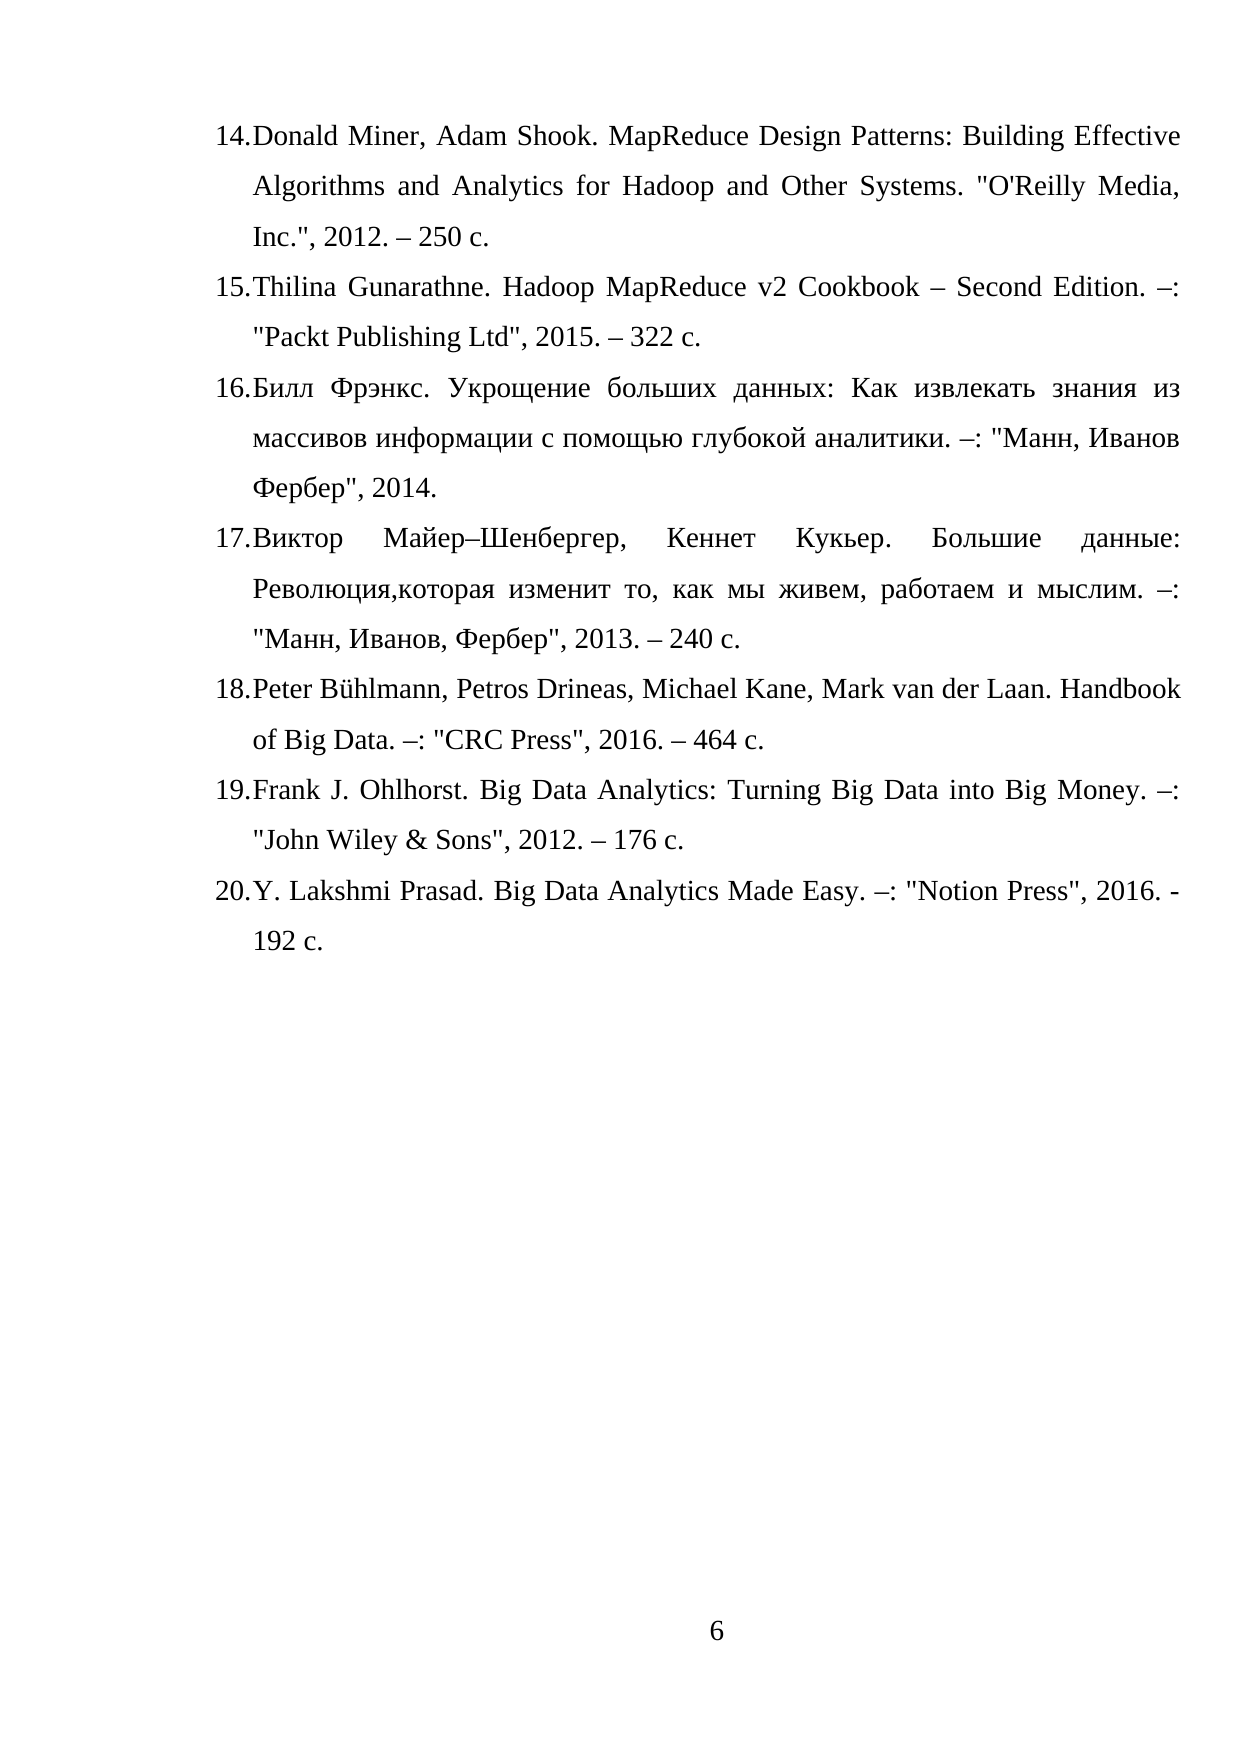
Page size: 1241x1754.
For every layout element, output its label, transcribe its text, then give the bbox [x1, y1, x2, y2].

list Thilina Gunarathne. Hadoop MapReduce v2 Cookbook – Second Edition. –: "Packt Publishing Ltd", 2015. – 322 c. [215, 269, 1181, 353]
list Виктор Майер–Шенбергер, Кеннет Кукьер. Большие данные: Революция,которая изменит то, как мы живем, работаем и мыслим. –: "Манн, Иванов, Фербер", 2013. – 240 c. [215, 521, 1181, 655]
list Frank J. Ohlhorst. Big Data Analytics: Turning Big Data into Big Money. –: "John Wiley & Sons", 2012. – 176 c. [215, 772, 1181, 856]
list Y. Lakshmi Prasad. Big Data Analytics Made Easy. –: "Notion Press", 2016. -192 c. [215, 873, 1181, 957]
list Билл Фрэнкс. Укрощение больших данных: Как извлекать знания из массивов информации с помощью глубокой аналитики. –: "Манн, Иванов Фербер", 2014. [215, 370, 1181, 504]
list Peter Bühlmann, Petros Drineas, Michael Kane, Mark van der Laan. Handbook of Big Data. –: "CRC Press", 2016. – 464 c. [215, 672, 1181, 755]
list Donald Miner, Adam Shook. MapReduce Design Patterns: Building Effective Algorithms and Analytics for Hadoop and Other Systems. "O'Reilly Media, Inc.", 2012. – 250 c. [215, 118, 1181, 252]
